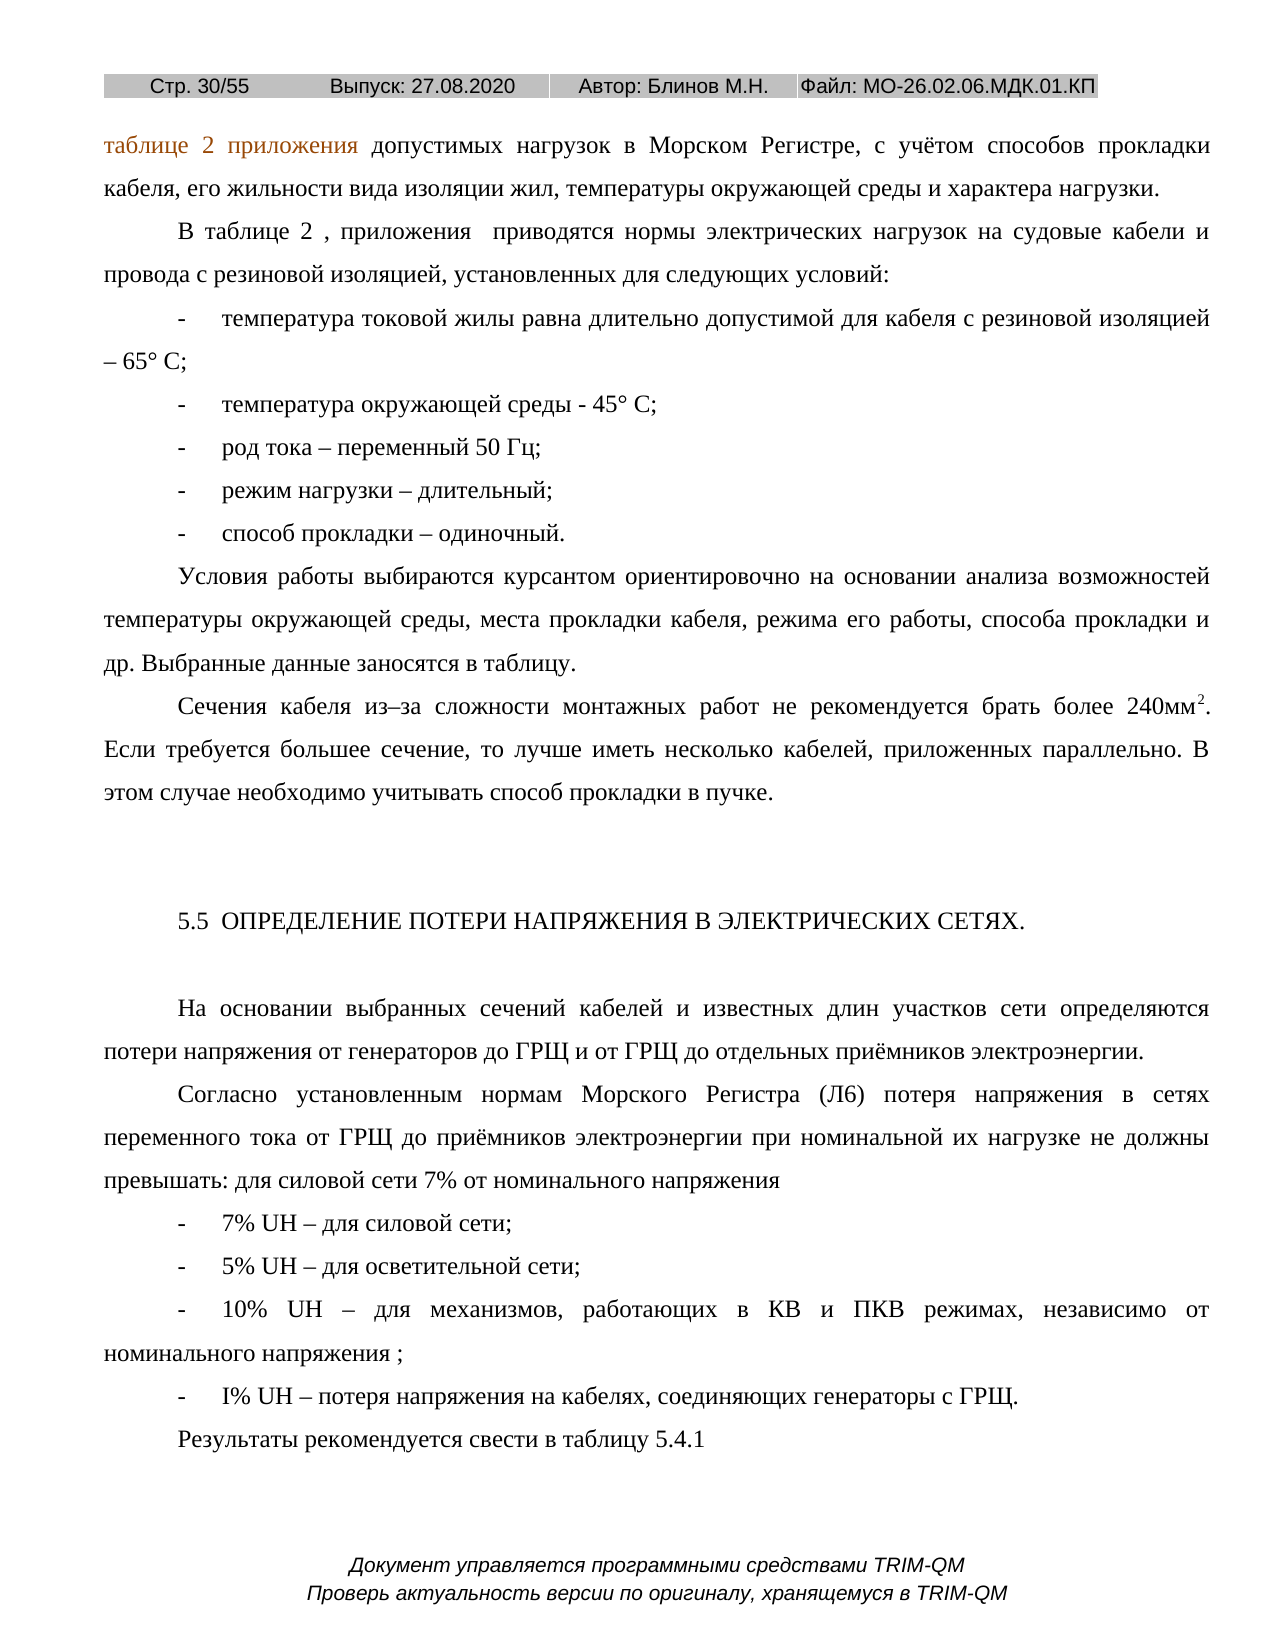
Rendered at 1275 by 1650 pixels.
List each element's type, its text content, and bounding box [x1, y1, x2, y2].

text - 5% UH – для осветительной сети; [103, 1251, 1211, 1280]
text - I% UH – потеря напряжения на кабелях, соединяющих генераторы с ГРЩ. [103, 1381, 1211, 1409]
text Согласно установленным нормам Морского Регистра (Л6) потеря напряжения в сетях переменного тока от ГРЩ до приёмников электроэнергии при номинальной их нагрузке не должны превышать: для силовой сети 7% от номинального напряжения [103, 1079, 1211, 1194]
text - род тока – переменный 50 Гц; [103, 432, 1211, 461]
text - температура токовой жилы равна длительно допустимой для кабеля с резиновой изоляцией – 65° С; [103, 303, 1211, 374]
text - температура окружающей среды - 45° С; [103, 389, 1211, 418]
text На основании выбранных сечений кабелей и известных длин участков сети определяются потери напряжения от генераторов до ГРЩ и от ГРЩ до отдельных приёмников электроэнергии. [103, 993, 1211, 1064]
text Сечения кабеля из–за сложности монтажных работ не рекомендуется брать более 240мм2. Если требуется большее сечение, то лучше иметь несколько кабелей, приложенных параллельно. В этом случае необходимо учитывать способ прокладки в пучке. [103, 691, 1211, 806]
text Условия работы выбираются курсантом ориентировочно на основании анализа возможностей температуры окружающей среды, места прокладки кабеля, режима его работы, способа прокладки и др. Выбранные данные заносятся в таблицу. [103, 561, 1211, 676]
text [103, 130, 1211, 202]
text - 7% UH – для силовой сети; [103, 1208, 1211, 1237]
text 5.5 ОПРЕДЕЛЕНИЕ ПОТЕРИ НАПРЯЖЕНИЯ В ЭЛЕКТРИЧЕСКИХ СЕТЯХ. [103, 906, 1211, 935]
text Результаты рекомендуется свести в таблицу 5.4.1 [103, 1424, 1211, 1453]
text - 10% UH – для механизмов, работающих в КВ и ПКВ режимах, независимо от номинального напряжения ; [103, 1294, 1211, 1366]
text - режим нагрузки – длительный; [103, 475, 1211, 504]
text В таблице 2 , приложения приводятся нормы электрических нагрузок на судовые кабели и провода с резиновой изоляцией, установленных для следующих условий: [103, 216, 1211, 288]
text - способ прокладки – одиночный. [103, 518, 1211, 547]
